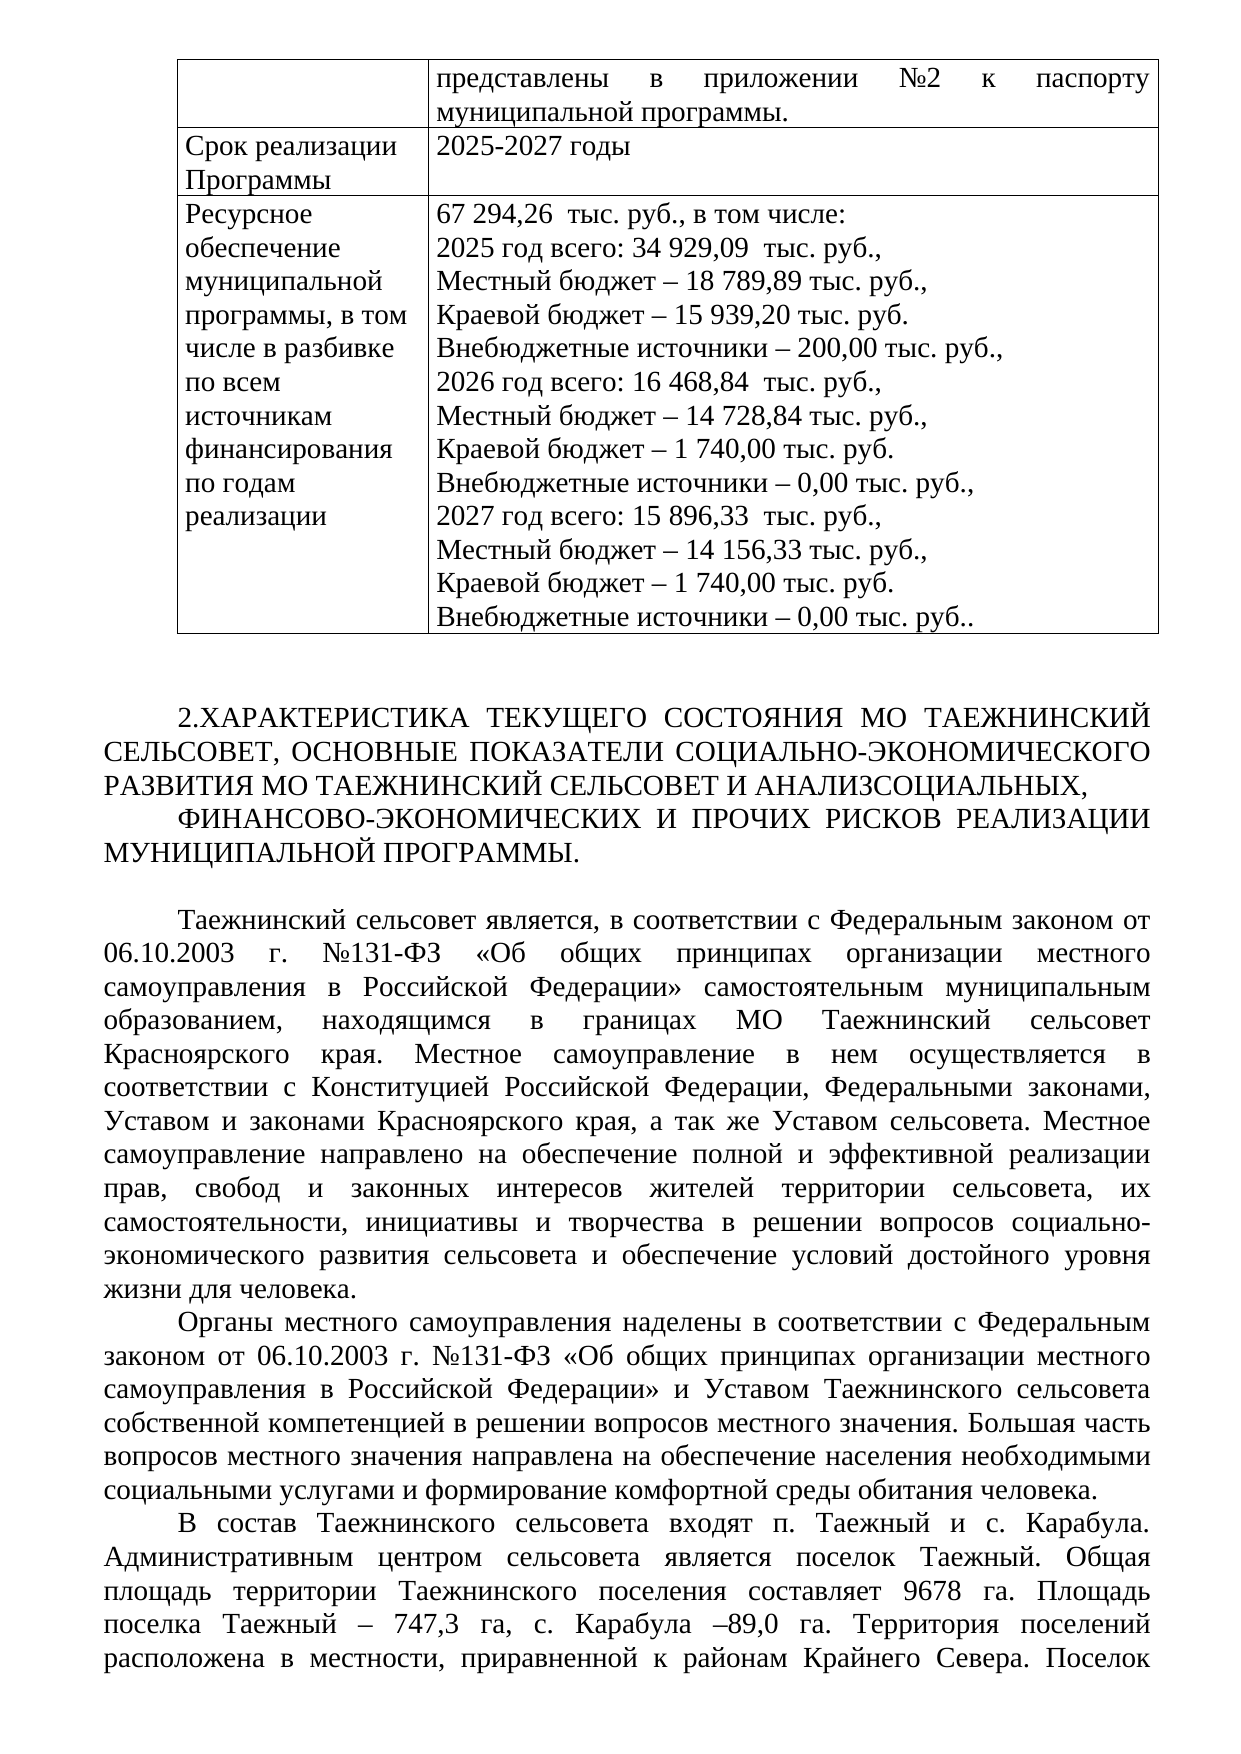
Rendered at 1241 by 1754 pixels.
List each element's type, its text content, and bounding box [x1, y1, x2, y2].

text Таежнинский сельсовет является, в соответствии с Федеральным законом от 06.10.2003 г. №131-ФЗ «Об общих принципах организации местного самоуправления в Российской Федерации» самостоятельным муниципальным образованием, находящимся в границах МО Таежнинский сельсовет Красноярского края. Местное самоуправление в нем осуществляется в соответствии с Конституцией Российской Федерации, Федеральными законами, Уставом и законами Красноярского края, а так же Уставом сельсовета. Местное самоуправление направлено на обеспечение полной и эффективной реализации прав, свобод и законных интересов жителей территории сельсовета, их самостоятельности, инициативы и творчества в решении вопросов социально-экономического развития сельсовета и обеспечение условий достойного уровня жизни для человека. [103, 902, 1152, 1304]
text ФИНАНСОВО-ЭКОНОМИЧЕСКИХ И ПРОЧИХ РИСКОВ РЕАЛИЗАЦИИ МУНИЦИПАЛЬНОЙ ПРОГРАММЫ. [103, 801, 1152, 868]
text Органы местного самоуправления наделены в соответствии с Федеральным законом от 06.10.2003 г. №131-ФЗ «Об общих принципах организации местного самоуправления в Российской Федерации» и Уставом Таежнинского сельсовета собственной компетенцией в решении вопросов местного значения. Большая часть вопросов местного значения направлена на обеспечение населения необходимыми социальными услугами и формирование комфортной среды обитания человека. [103, 1304, 1152, 1506]
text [103, 1506, 1152, 1673]
table_cell 67 294,26 тыс. руб., в том числе: 2025 год всего: 34 929,09 тыс. руб., Местный бюджет – 18 789,89 тыс. руб., Краевой бюджет – 15 939,20 тыс. руб. Внебюджетные источники – 200,00 тыс. руб., 2026 год всего: 16 468,84 тыс. руб., Местный бюджет – 14 728,84 тыс. руб., Краевой бюджет – 1 740,00 тыс. руб. Внебюджетные источники – 0,00 тыс. руб., 2027 год всего: 15 896,33 тыс. руб., Местный бюджет – 14 156,33 тыс. руб., Краевой бюджет – 1 740,00 тыс. руб. Внебюджетные источники – 0,00 тыс. руб.. [429, 196, 1158, 632]
text 2.ХАРАКТЕРИСТИКА ТЕКУЩЕГО СОСТОЯНИЯ МО ТАЕЖНИНСКИЙ СЕЛЬСОВЕТ, ОСНОВНЫЕ ПОКАЗАТЕЛИ СОЦИАЛЬНО-ЭКОНОМИЧЕСКОГО РАЗВИТИЯ МО ТАЕЖНИНСКИЙ СЕЛЬСОВЕТ И АНАЛИЗСОЦИАЛЬНЫХ, [103, 701, 1152, 801]
table_cell 2025-2027 годы [429, 128, 1158, 195]
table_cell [178, 60, 428, 127]
table_cell Ресурсное обеспечение муниципальной программы, в том числе в разбивке по всем источникам финансирования по годам реализации [178, 196, 428, 632]
table_cell Срок реализации Программы [178, 128, 428, 195]
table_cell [429, 60, 1158, 127]
